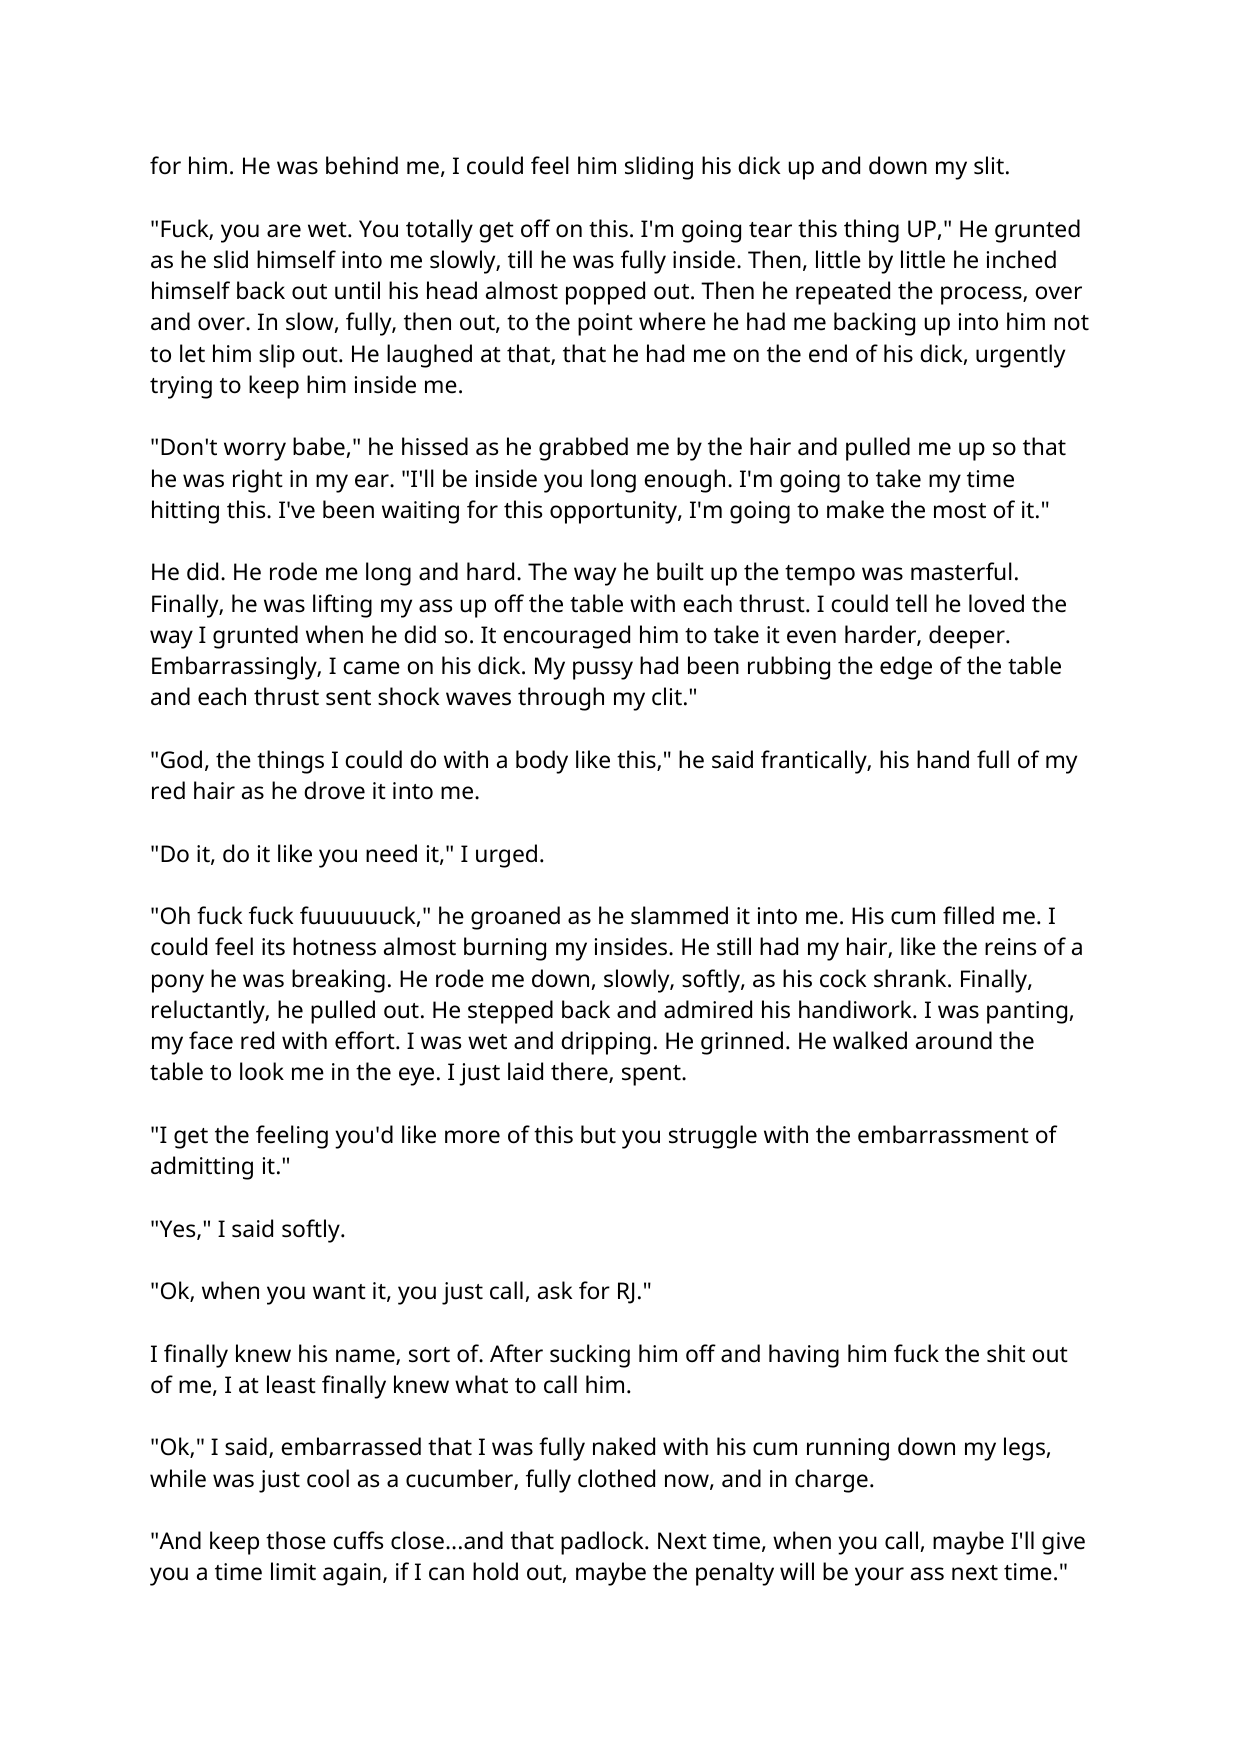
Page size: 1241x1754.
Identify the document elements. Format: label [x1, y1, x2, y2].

text [150, 150, 1090, 1587]
